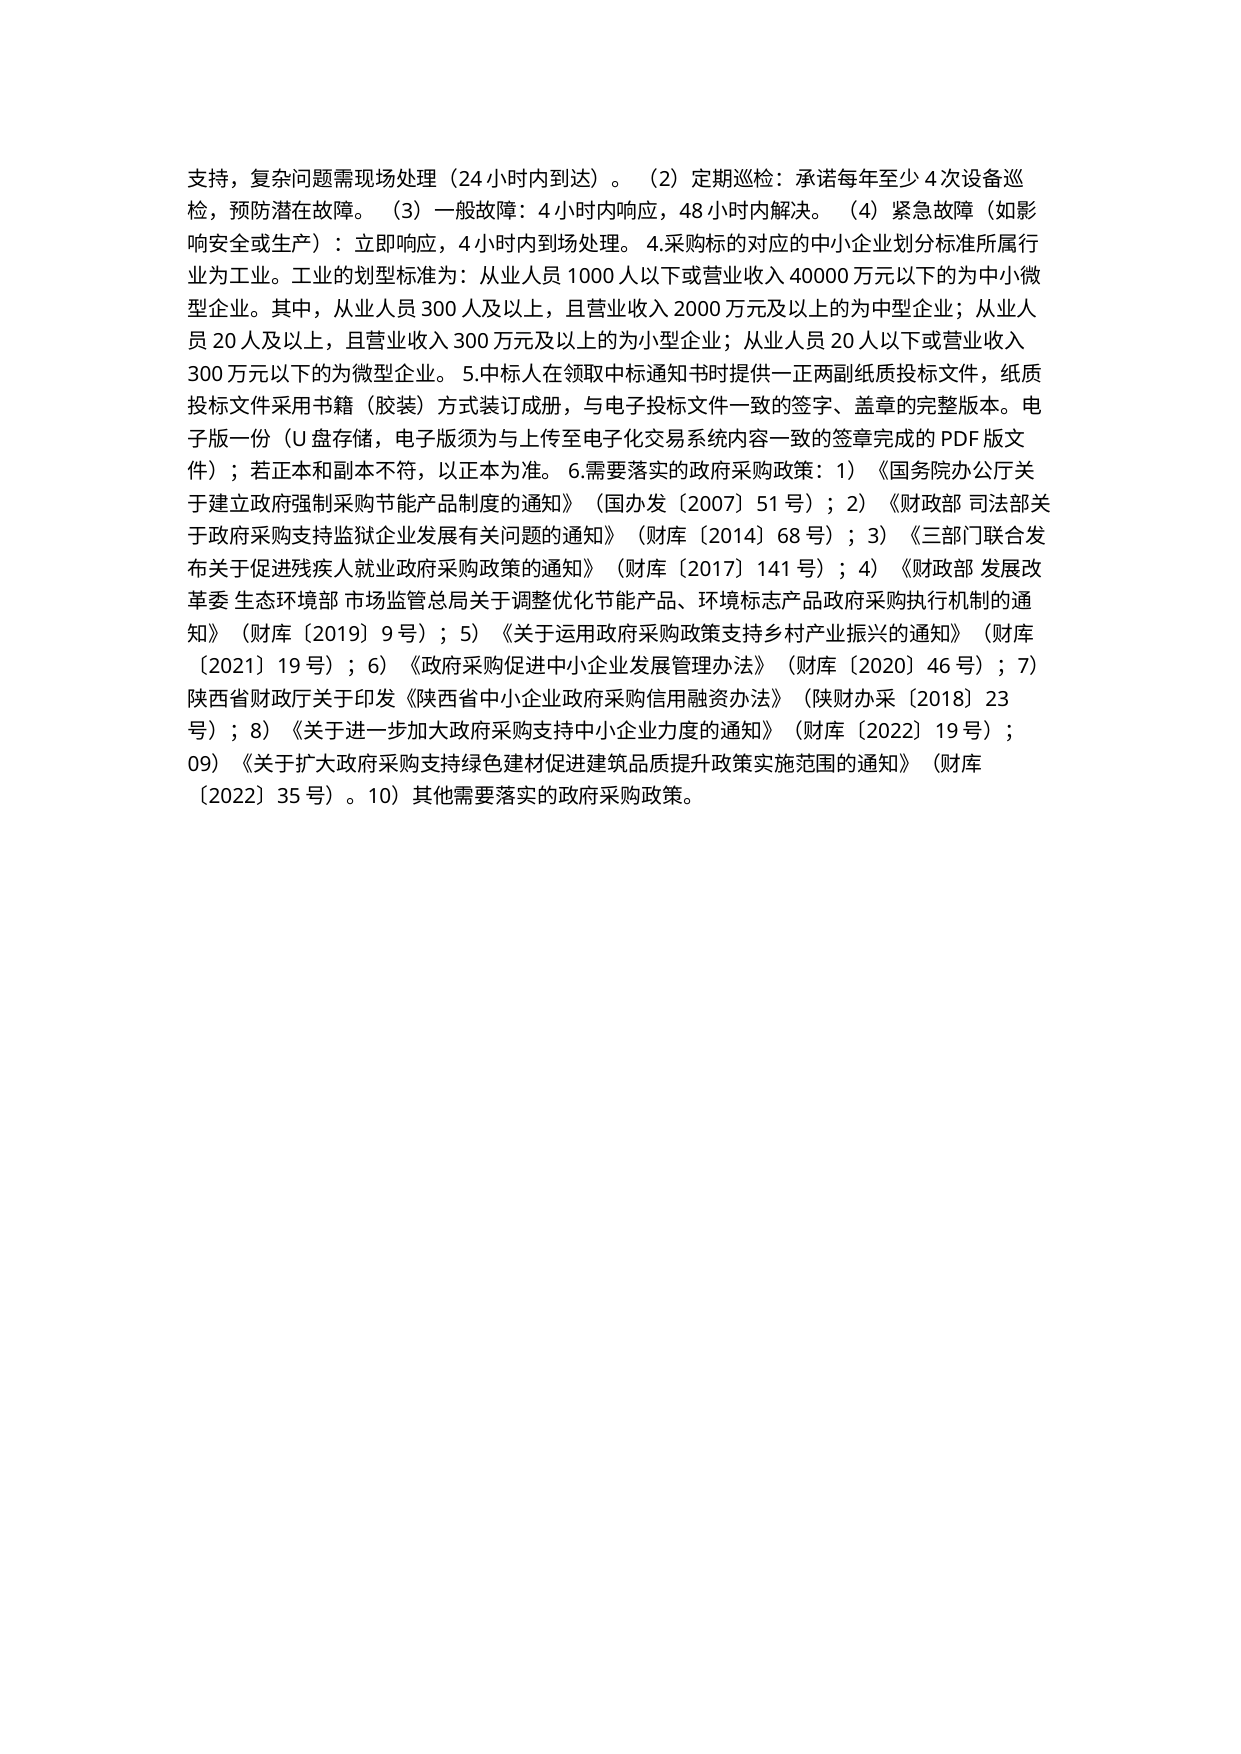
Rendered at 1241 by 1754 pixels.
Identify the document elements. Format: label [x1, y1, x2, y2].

text [187, 162, 1053, 812]
